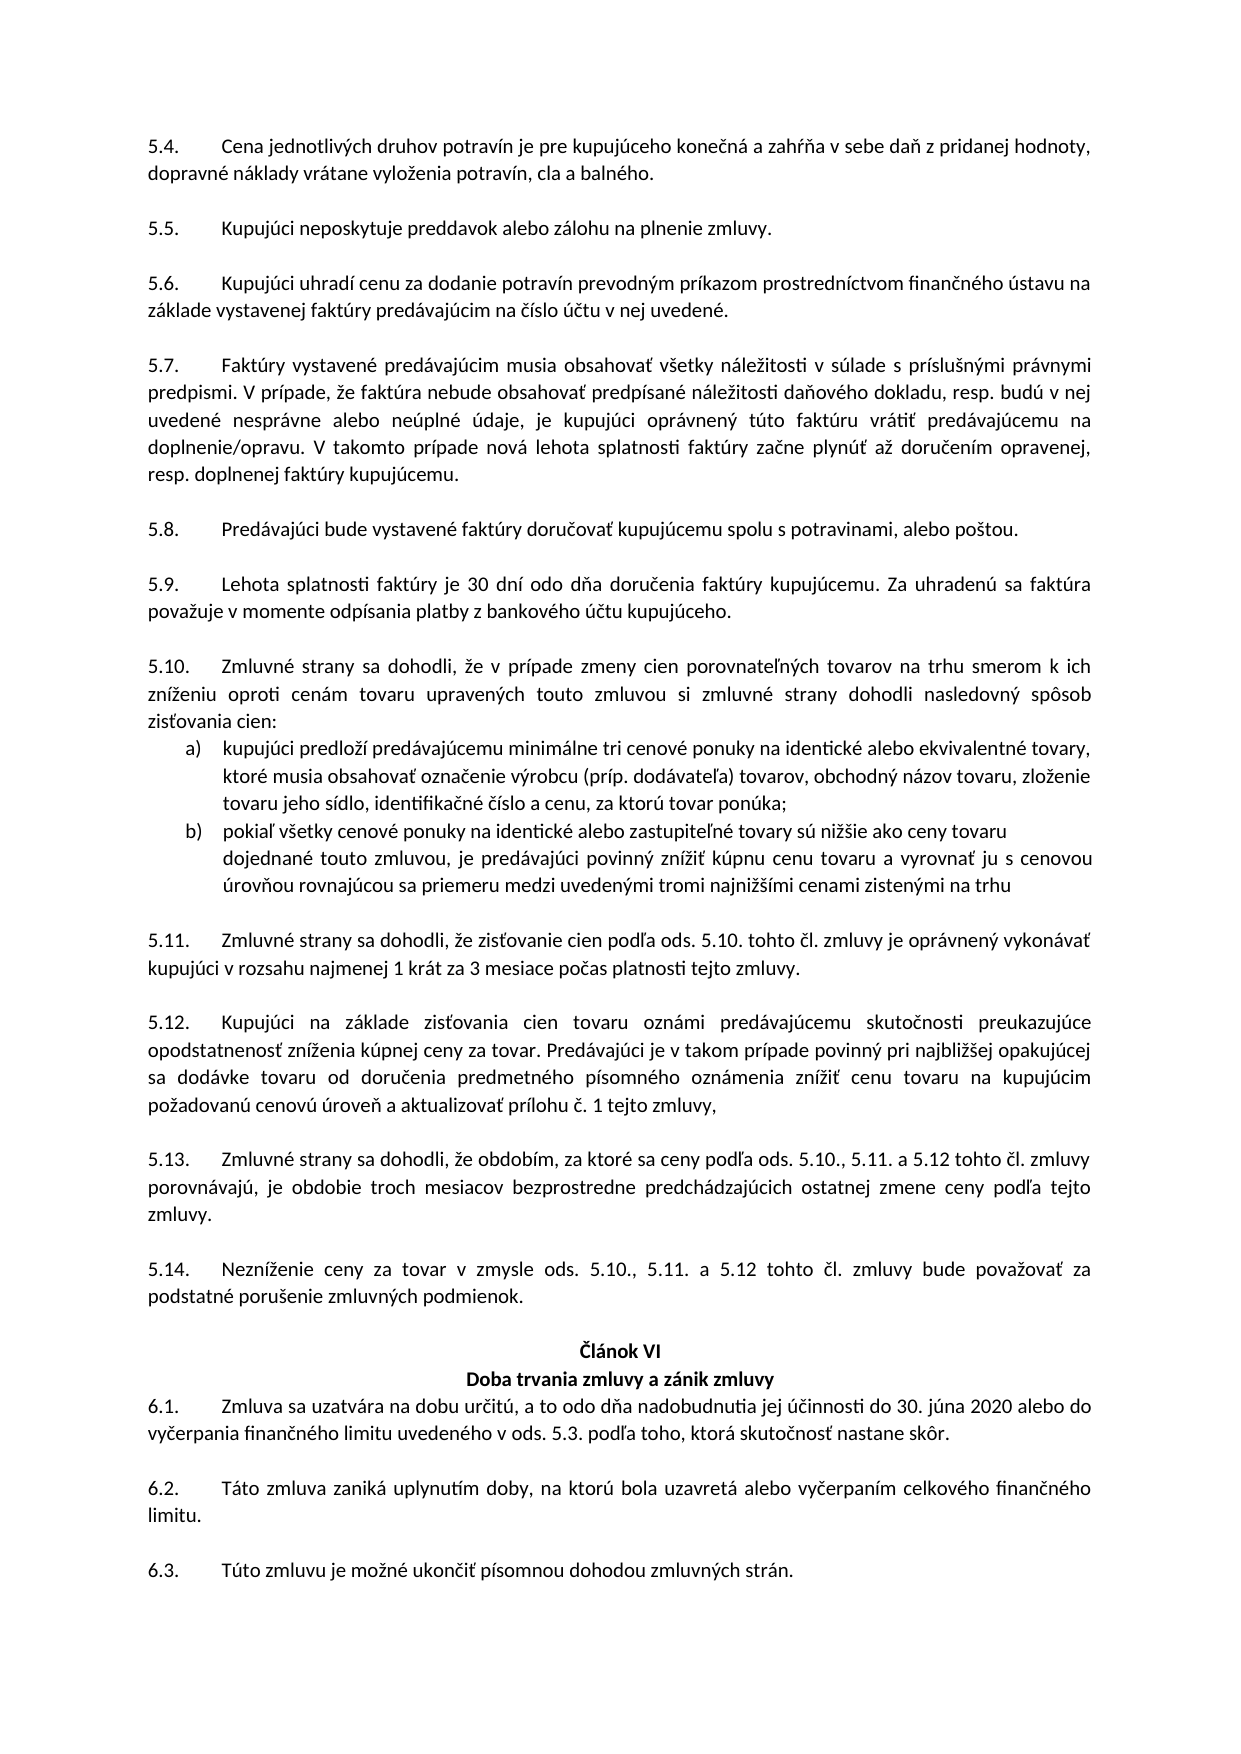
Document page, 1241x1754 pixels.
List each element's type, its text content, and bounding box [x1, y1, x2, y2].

list pokiaľ všetky cenové ponuky na identické alebo zastupiteľné tovary sú nižšie ako ceny tovaru [185, 818, 1093, 843]
list kupujúci predloží predávajúcemu minimálne tri cenové ponuky na identické alebo ekvivalentné tovary, ktoré musia obsahovať označenie výrobcu (príp. dodávateľa) tovarov, obchodný názov tovaru, zloženie tovaru jeho sídlo, identifikačné číslo a cenu, za ktorú tovar ponúka; [185, 736, 1093, 816]
list Kupujúci na základe zisťovania cien tovaru oznámi predávajúcemu skutočnosti preukazujúce opodstatnenosť zníženia kúpnej ceny za tovar. Predávajúci je v takom prípade povinný pri najbližšej opakujúcej sa dodávke tovaru od doručenia predmetného písomného oznámenia znížiť cenu tovaru na kupujúcim požadovanú cenovú úroveň a aktualizovať prílohu č. 1 tejto zmluvy, [148, 1009, 1093, 1117]
list Kupujúci neposkytuje preddavok alebo zálohu na plnenie zmluvy. [148, 215, 1093, 241]
list Táto zmluva zaniká uplynutím doby, na ktorú bola uzavretá alebo vyčerpaním celkového finančného limitu. [148, 1475, 1093, 1528]
list Faktúry vystavené predávajúcim musia obsahovať všetky náležitosti v súlade s príslušnými právnymi predpismi. V prípade, že faktúra nebude obsahovať predpísané náležitosti daňového dokladu, resp. budú v nej uvedené nesprávne alebo neúplné údaje, je kupujúci oprávnený túto faktúru vrátiť predávajúcemu na doplnenie/opravu. V takomto prípade nová lehota splatnosti faktúry začne plynúť až doručením opravenej, resp. doplnenej faktúry kupujúcemu. [148, 352, 1093, 487]
list Zmluvné strany sa dohodli, že obdobím, za ktoré sa ceny podľa ods. 5.10., 5.11. a 5.12 tohto čl. zmluvy porovnávajú, je obdobie troch mesiacov bezprostredne predchádzajúcich ostatnej zmene ceny podľa tejto zmluvy. [148, 1147, 1093, 1227]
list Nezníženie ceny za tovar v zmysle ods. 5.10., 5.11. a 5.12 tohto čl. zmluvy bude považovať za podstatné porušenie zmluvných podmienok. [148, 1256, 1093, 1309]
list Kupujúci uhradí cenu za dodanie potravín prevodným príkazom prostredníctvom finančného ústavu na základe vystavenej faktúry predávajúcim na číslo účtu v nej uvedené. [148, 270, 1093, 323]
list Zmluvné strany sa dohodli, že zisťovanie cien podľa ods. 5.10. tohto čl. zmluvy je oprávnený vykonávať kupujúci v rozsahu najmenej 1 krát za 3 mesiace počas platnosti tejto zmluvy. [148, 927, 1093, 980]
list Doba trvania zmluvy a zánik zmluvy [148, 1366, 1093, 1391]
list Článok VI [148, 1338, 1093, 1364]
list dojednané touto zmluvou, je predávajúci povinný znížiť kúpnu cenu tovaru a vyrovnať ju s cenovou úrovňou rovnajúcou sa priemeru medzi uvedenými tromi najnižšími cenami zistenými na trhu [223, 845, 1093, 898]
list Cena jednotlivých druhov potravín je pre kupujúceho konečná a zahŕňa v sebe daň z pridanej hodnoty, dopravné náklady vrátane vyloženia potravín, cla a balného. [148, 133, 1093, 186]
list Zmluvné strany sa dohodli, že v prípade zmeny cien porovnateľných tovarov na trhu smerom k ich zníženiu oproti cenám tovaru upravených touto zmluvou si zmluvné strany dohodli nasledovný spôsob zisťovania cien: [148, 653, 1093, 734]
list Túto zmluvu je možné ukončiť písomnou dohodou zmluvných strán. [148, 1557, 1093, 1583]
list Predávajúci bude vystavené faktúry doručovať kupujúcemu spolu s potravinami, alebo poštou. [148, 516, 1093, 542]
list Lehota splatnosti faktúry je 30 dní odo dňa doručenia faktúry kupujúcemu. Za uhradenú sa faktúra považuje v momente odpísania platby z bankového účtu kupujúceho. [148, 571, 1093, 624]
list Zmluva sa uzatvára na dobu určitú, a to odo dňa nadobudnutia jej účinnosti do 30. júna 2020 alebo do vyčerpania finančného limitu uvedeného v ods. 5.3. podľa toho, ktorá skutočnosť nastane skôr. [148, 1393, 1093, 1446]
